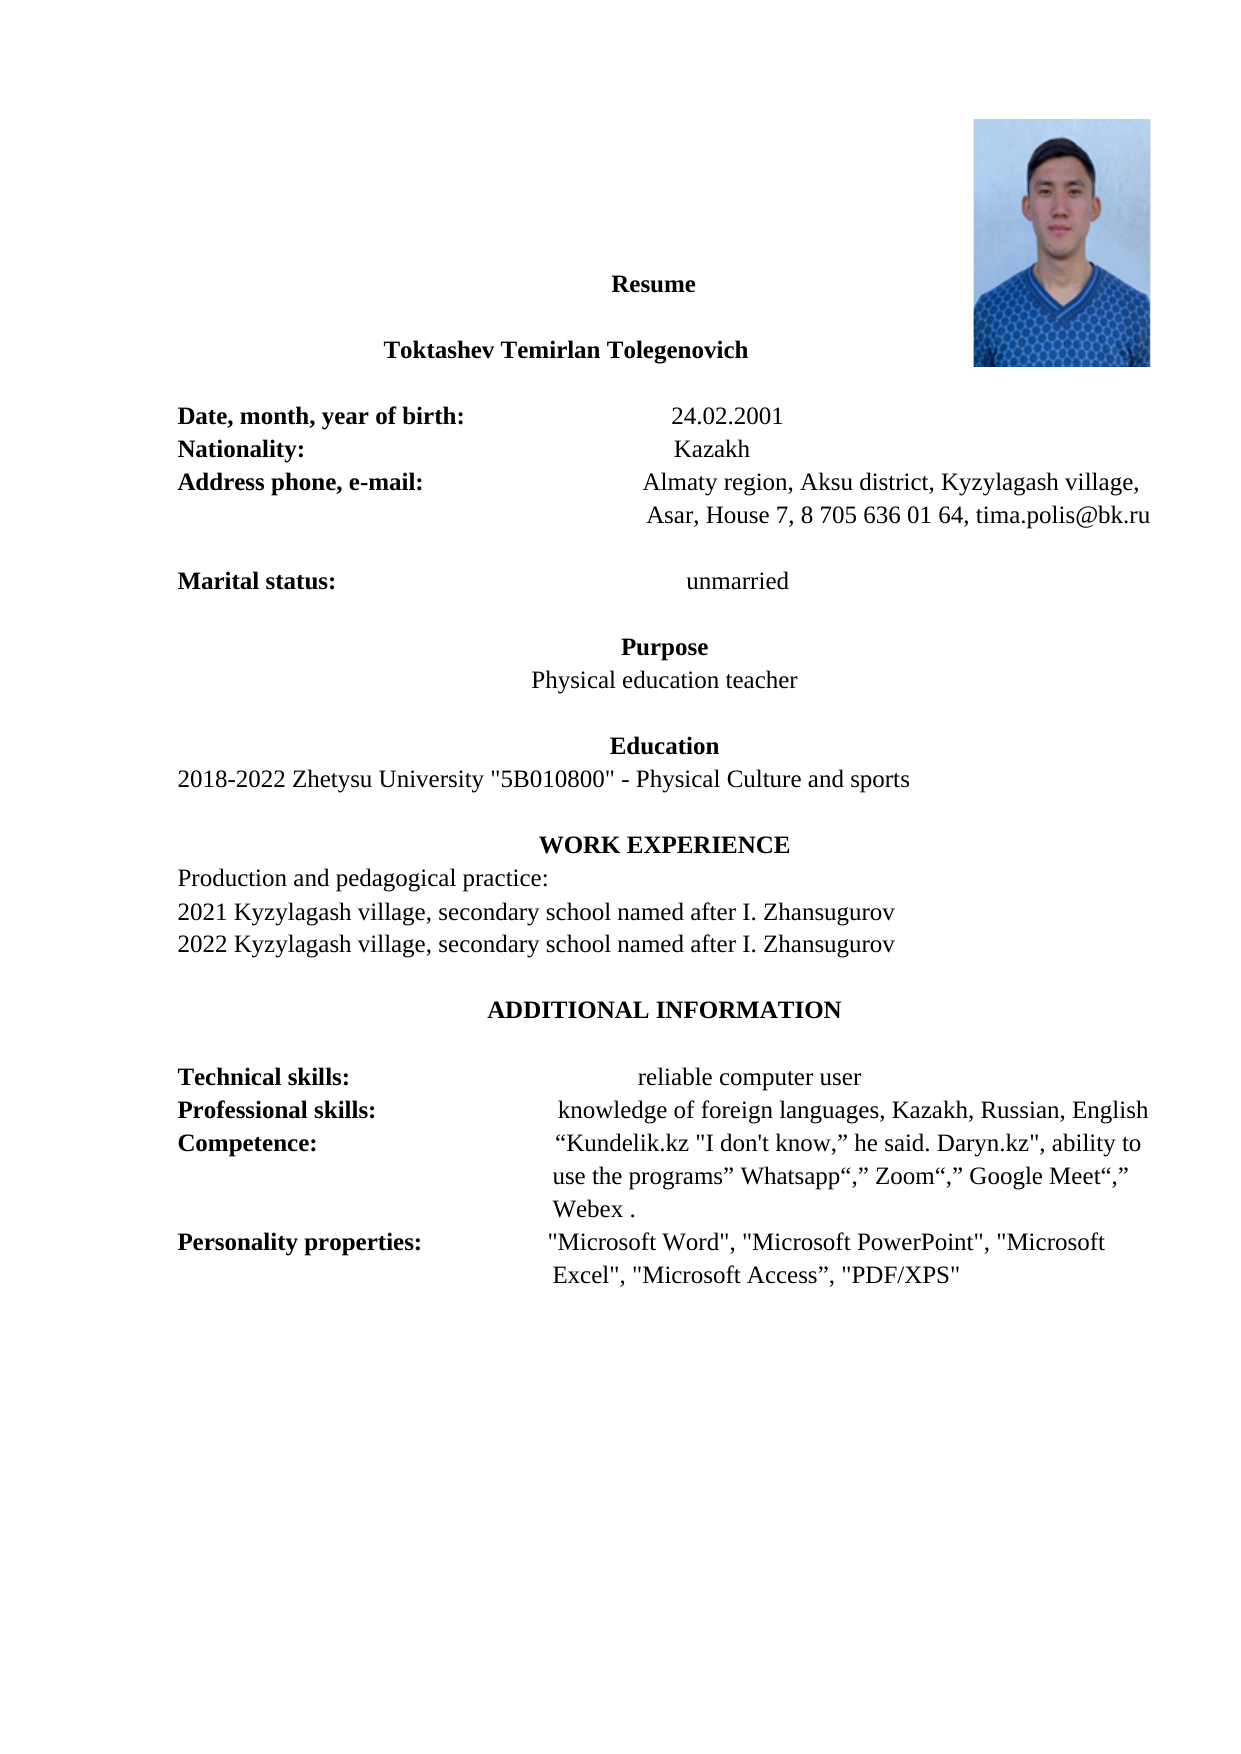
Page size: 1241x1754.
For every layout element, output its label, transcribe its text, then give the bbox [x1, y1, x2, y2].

text Address phone, e-mail: Almaty region, Aksu district, Kyzylagash village, [177, 467, 1152, 496]
text Purpose [177, 632, 1152, 661]
text Marital status: unmarried [177, 566, 1152, 595]
text Education [177, 731, 1152, 760]
text WORK EXPERIENCE [177, 831, 1152, 859]
text 2018-2022 Zhetysu University "5B010800" - Physical Culture and sports [177, 764, 1152, 793]
text Asar, House 7, 8 705 636 01 64, tima.polis@bk.ru [177, 500, 1152, 529]
text Professional skills: knowledge of foreign languages, Kazakh, Russian, English [177, 1095, 1152, 1123]
text Nationality: Kazakh [177, 434, 1152, 463]
text 2021 Kyzylagash village, secondary school named after I. Zhansugurov [177, 897, 1152, 925]
text ADDITIONAL INFORMATION [177, 996, 1152, 1024]
text Date, month, year of birth: 24.02.2001 [177, 401, 1152, 430]
text Competence: “Kundelik.kz "I don't know,” he said. Daryn.kz", ability to [177, 1128, 1152, 1156]
text Excel", "Microsoft Access”, "PDF/XPS" [177, 1260, 1152, 1288]
picture [973, 118, 1152, 367]
text 2022 Kyzylagash village, secondary school named after I. Zhansugurov [177, 929, 1152, 958]
text Webex . [177, 1194, 1152, 1222]
text Toktashev Temirlan Tolegenovich [177, 335, 973, 364]
text Physical education teacher [177, 665, 1152, 694]
text Production and pedagogical practice: [177, 863, 1152, 892]
text Technical skills: reliable computer user [177, 1062, 1152, 1090]
text use the programs” Whatsapp“,” Zoom“,” Google Meet“,” [177, 1161, 1152, 1189]
text Personality properties: "Microsoft Word", "Microsoft PowerPoint", "Microsoft [177, 1227, 1152, 1256]
text Resume [177, 269, 973, 298]
